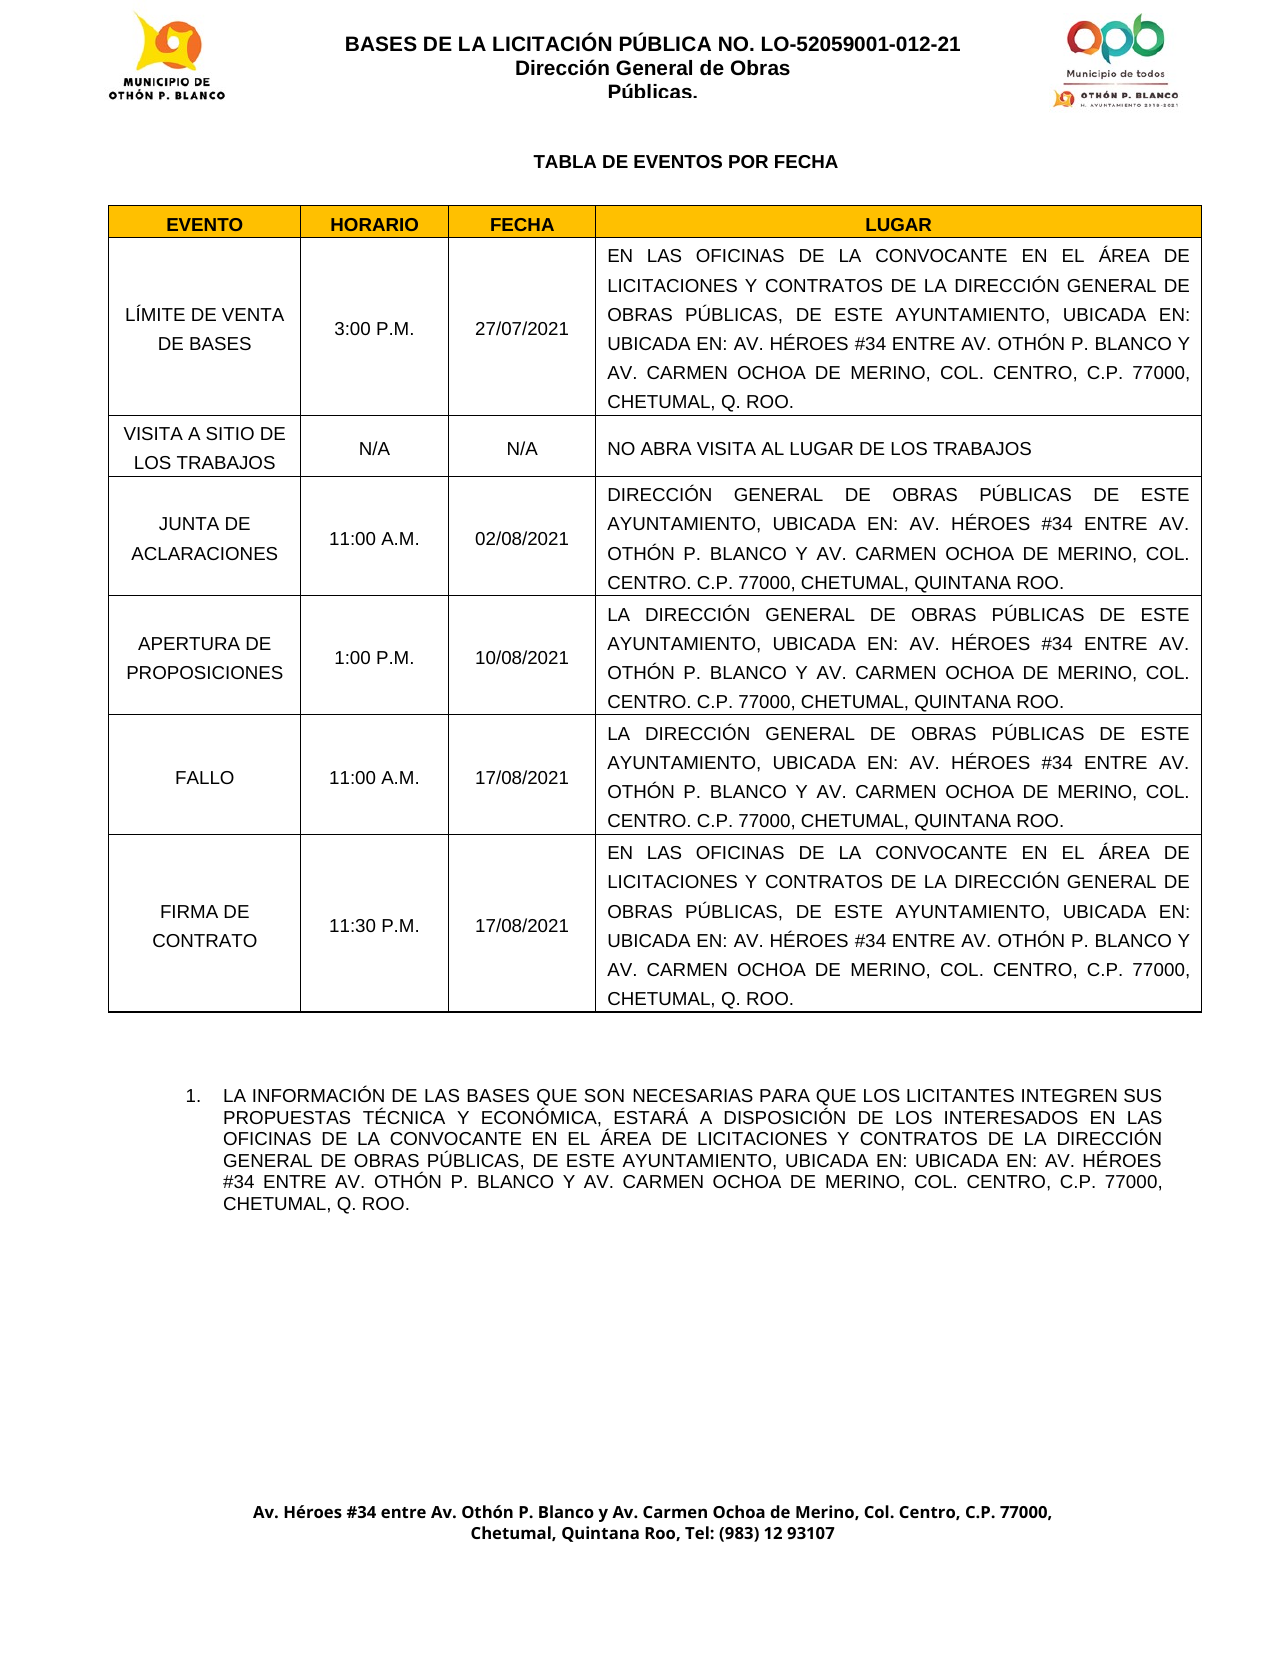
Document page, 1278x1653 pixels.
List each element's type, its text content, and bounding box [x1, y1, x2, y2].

table_header FECHA [449, 206, 595, 237]
table_cell VISITA A SITIO DE LOS TRABAJOS [109, 416, 300, 476]
table_cell EN LAS OFICINAS DE LA CONVOCANTE EN EL ÁREA DE LICITACIONES Y CONTRATOS DE LA DIRECCIÓN GENERAL DE OBRAS PÚBLICAS, DE ESTE AYUNTAMIENTO, UBICADA EN: UBICADA EN: AV. HÉROES #34 ENTRE AV. OTHÓN P. BLANCO Y AV. CARMEN OCHOA DE MERINO, COL. CENTRO, C.P. 77000, CHETUMAL, Q. ROO. [596, 238, 1201, 414]
table_cell FIRMA DE CONTRATO [109, 835, 300, 1011]
table_cell DIRECCIÓN GENERAL DE OBRAS PÚBLICAS DE ESTE AYUNTAMIENTO, UBICADA EN: AV. HÉROES #34 ENTRE AV. OTHÓN P. BLANCO Y AV. CARMEN OCHOA DE MERINO, COL. CENTRO. C.P. 77000, CHETUMAL, QUINTANA ROO. [596, 477, 1201, 595]
table_cell APERTURA DE PROPOSICIONES [109, 596, 300, 714]
table_cell LA DIRECCIÓN GENERAL DE OBRAS PÚBLICAS DE ESTE AYUNTAMIENTO, UBICADA EN: AV. HÉROES #34 ENTRE AV. OTHÓN P. BLANCO Y AV. CARMEN OCHOA DE MERINO, COL. CENTRO. C.P. 77000, CHETUMAL, QUINTANA ROO. [596, 715, 1201, 834]
table_cell 3:00 P.M. [301, 238, 448, 414]
table_header HORARIO [301, 206, 448, 237]
table_cell EN LAS OFICINAS DE LA CONVOCANTE EN EL ÁREA DE LICITACIONES Y CONTRATOS DE LA DIRECCIÓN GENERAL DE OBRAS PÚBLICAS, DE ESTE AYUNTAMIENTO, UBICADA EN: UBICADA EN: AV. HÉROES #34 ENTRE AV. OTHÓN P. BLANCO Y AV. CARMEN OCHOA DE MERINO, COL. CENTRO, C.P. 77000, CHETUMAL, Q. ROO. [596, 835, 1201, 1011]
table_header EVENTO [109, 206, 300, 237]
table_cell 27/07/2021 [449, 238, 595, 414]
text TABLA DE EVENTOS POR FECHA [167, 145, 1204, 174]
table_cell LA DIRECCIÓN GENERAL DE OBRAS PÚBLICAS DE ESTE AYUNTAMIENTO, UBICADA EN: AV. HÉROES #34 ENTRE AV. OTHÓN P. BLANCO Y AV. CARMEN OCHOA DE MERINO, COL. CENTRO. C.P. 77000, CHETUMAL, QUINTANA ROO. [596, 596, 1201, 714]
table_cell 10/08/2021 [449, 596, 595, 714]
picture [104, 0, 237, 114]
picture [1049, 13, 1192, 113]
table_cell 02/08/2021 [449, 477, 595, 595]
table_cell JUNTA DE ACLARACIONES [109, 477, 300, 595]
table_cell 11:00 A.M. [301, 477, 448, 595]
table_header LUGAR [596, 206, 1201, 237]
table_cell N/A [449, 416, 595, 476]
table_cell 17/08/2021 [449, 835, 595, 1011]
table_cell LÍMITE DE VENTA DE BASES [109, 238, 300, 414]
table_cell 11:30 P.M. [301, 835, 448, 1011]
list LA INFORMACIÓN DE LAS BASES QUE SON NECESARIAS PARA QUE LOS LICITANTES INTEGREN SUS PROPUESTAS TÉCNICA Y ECONÓMICA, ESTARÁ A DISPOSICIÓN DE LOS INTERESADOS EN LAS OFICINAS DE LA CONVOCANTE EN EL ÁREA DE LICITACIONES Y CONTRATOS DE LA DIRECCIÓN GENERAL DE OBRAS PÚBLICAS, DE ESTE AYUNTAMIENTO, UBICADA EN: UBICADA EN: AV. HÉROES #34 ENTRE AV. OTHÓN P. BLANCO Y AV. CARMEN OCHOA DE MERINO, COL. CENTRO, C.P. 77000, CHETUMAL, Q. ROO. [185, 1085, 1162, 1214]
table_cell NO ABRA VISITA AL LUGAR DE LOS TRABAJOS [596, 416, 1201, 476]
table_cell 1:00 P.M. [301, 596, 448, 714]
table_cell FALLO [109, 715, 300, 834]
table_cell N/A [301, 416, 448, 476]
table_cell 11:00 A.M. [301, 715, 448, 834]
table_cell 17/08/2021 [449, 715, 595, 834]
